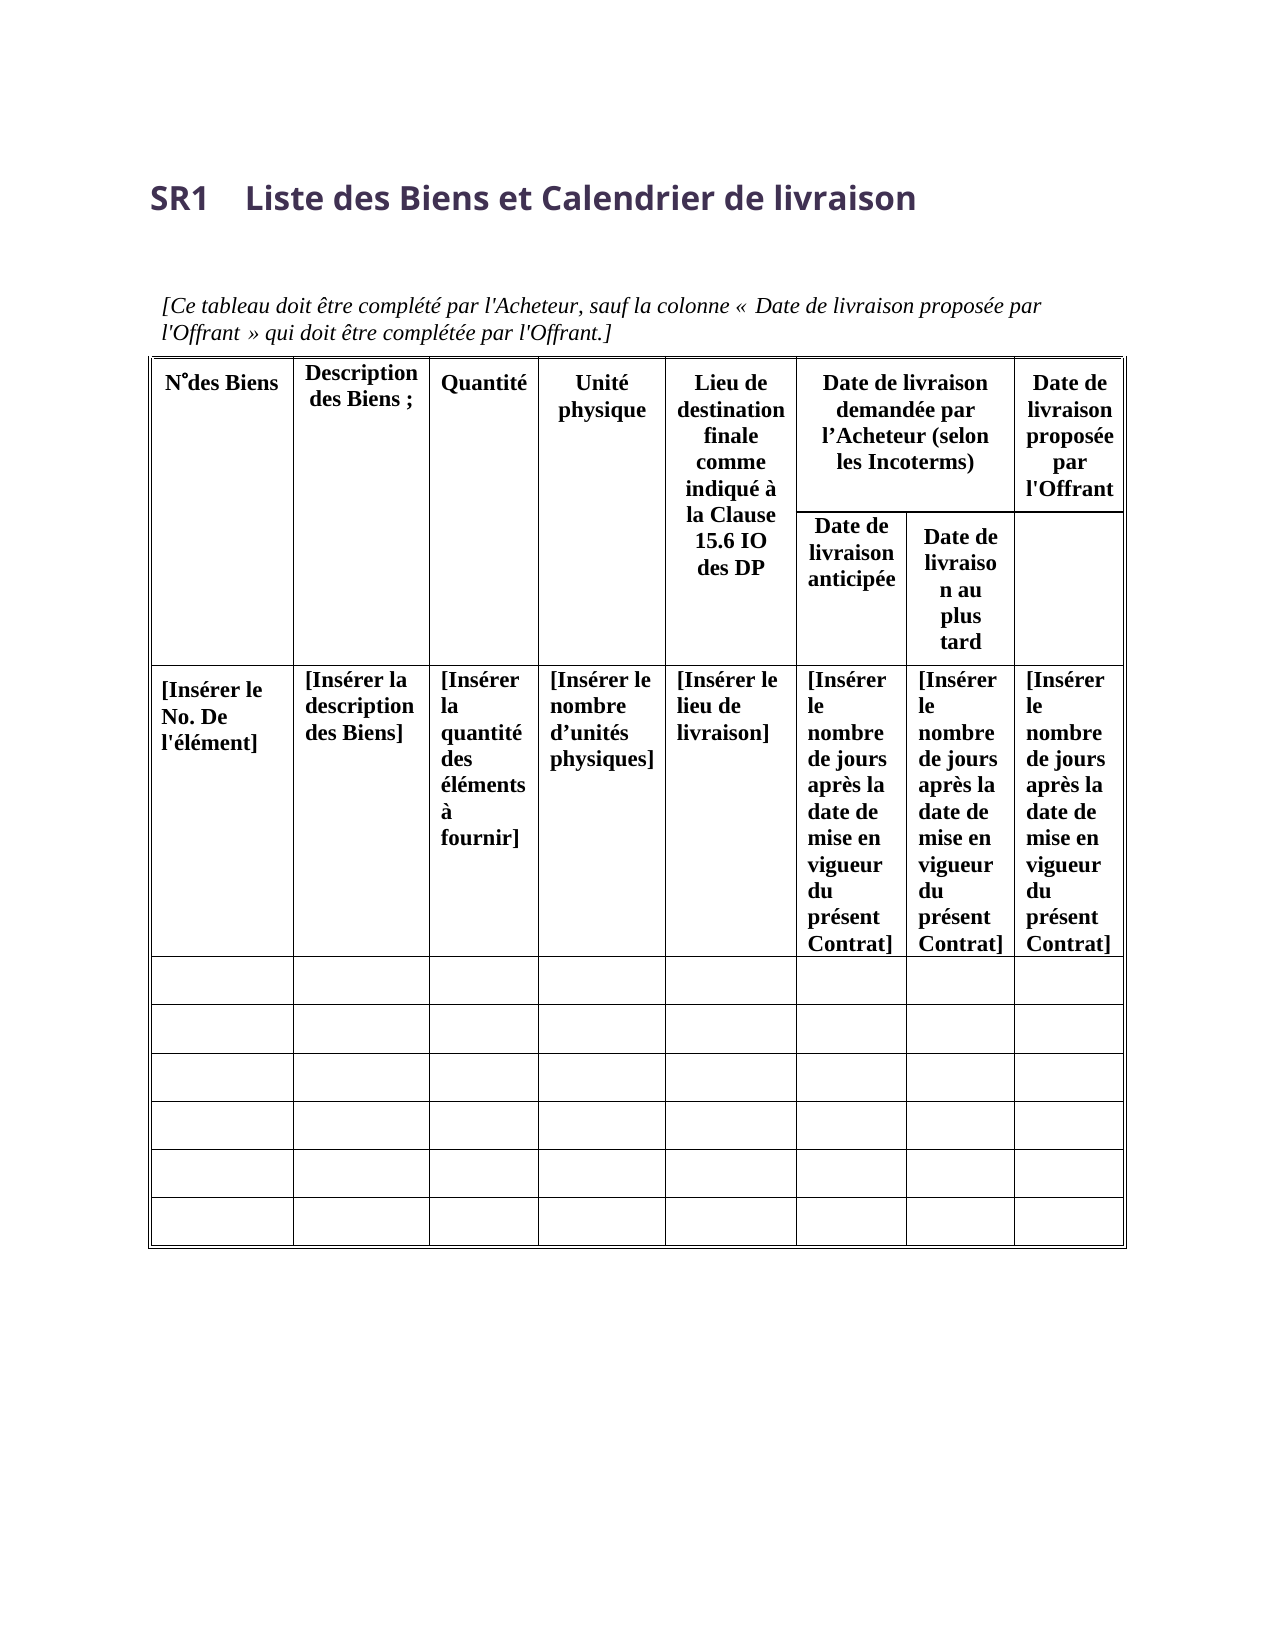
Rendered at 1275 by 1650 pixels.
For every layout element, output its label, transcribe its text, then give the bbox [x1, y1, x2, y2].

table_cell Date de livraison anticipée [797, 513, 906, 665]
table_cell [907, 1150, 1014, 1197]
table_cell Date de livraison au plus tard [907, 513, 1014, 665]
table_cell [666, 1005, 796, 1052]
table_cell [797, 1150, 906, 1197]
table_cell Description des Biens ; [294, 359, 429, 665]
table_cell Date de livraison proposée par l'Offrant [1015, 356, 1125, 511]
table_cell [1015, 513, 1123, 665]
table_cell [907, 1005, 1014, 1052]
table_cell [152, 1102, 293, 1149]
table_cell [666, 957, 796, 1004]
table_cell [1015, 1102, 1123, 1149]
table_cell [430, 1102, 538, 1149]
table_header [Ce tableau doit être complété par l'Acheteur, sauf la colonne « Date de livraison proposée par l'Offrant » qui doit être complétée par l'Offrant.] [150, 245, 1125, 356]
table_cell [Insérer la quantité des éléments à fournir] [430, 666, 538, 956]
table_cell [539, 1198, 665, 1245]
table_cell [Insérer le No. De l'élément] [152, 666, 293, 956]
table_cell [430, 1005, 538, 1052]
table_cell [430, 1054, 538, 1101]
table_cell [666, 1150, 796, 1197]
table_cell [294, 1102, 429, 1149]
table_cell [430, 1150, 538, 1197]
table_cell [539, 1005, 665, 1052]
table_cell Date de livraison demandée par l’Acheteur (selon les Incoterms) [797, 359, 1014, 511]
table_cell [294, 1005, 429, 1052]
table_cell [Insérer le nombre d’unités physiques] [539, 666, 665, 956]
table_cell [Insérer le nombre de jours après la date de mise en vigueur du présent Contrat] [797, 666, 906, 956]
table_cell Ndes Biens [152, 357, 293, 665]
table_cell [1015, 1005, 1123, 1052]
table_cell [666, 1054, 796, 1101]
table_cell [152, 1005, 293, 1052]
table_cell [539, 1150, 665, 1197]
table_cell [294, 957, 429, 1004]
table_cell [Insérer le lieu de livraison] [666, 666, 796, 956]
table_cell [294, 1150, 429, 1197]
table_cell [797, 1102, 906, 1149]
table_cell Lieu de destination finale comme indiqué à la Clause 15.6 IO des DP [666, 359, 796, 665]
table_cell [539, 1102, 665, 1149]
table_cell [152, 1198, 293, 1245]
table_cell [152, 1150, 293, 1197]
table_cell [907, 1102, 1014, 1149]
table_cell [Insérer la description des Biens] [294, 666, 429, 956]
table_cell [1015, 957, 1123, 1004]
table_cell [539, 1054, 665, 1101]
table_cell [152, 957, 293, 1004]
table_cell Unité physique [539, 359, 665, 665]
table_cell [907, 1054, 1014, 1101]
table_cell [797, 1054, 906, 1101]
table_cell [1015, 1054, 1123, 1101]
table_cell [1015, 1198, 1123, 1245]
table_cell [539, 957, 665, 1004]
table_cell [797, 957, 906, 1004]
table_cell [430, 1198, 538, 1245]
table_cell [Insérer le nombre de jours après la date de mise en vigueur du présent Contrat] [1015, 666, 1123, 956]
table_cell [Insérer le nombre de jours après la date de mise en vigueur du présent Contrat] [907, 666, 1014, 956]
table_cell [430, 957, 538, 1004]
table_cell [907, 1198, 1014, 1245]
table_cell [797, 1198, 906, 1245]
table_cell [294, 1198, 429, 1245]
table_cell Quantité [430, 359, 538, 665]
table_cell [907, 957, 1014, 1004]
subtitle SR1 Liste des Biens et Calendrier de livraison [150, 175, 1125, 220]
table_cell [1015, 1150, 1123, 1197]
table_cell [797, 1005, 906, 1052]
table_cell [666, 1102, 796, 1149]
table_cell [294, 1054, 429, 1101]
table_cell [152, 1054, 293, 1101]
table_cell [666, 1198, 796, 1245]
